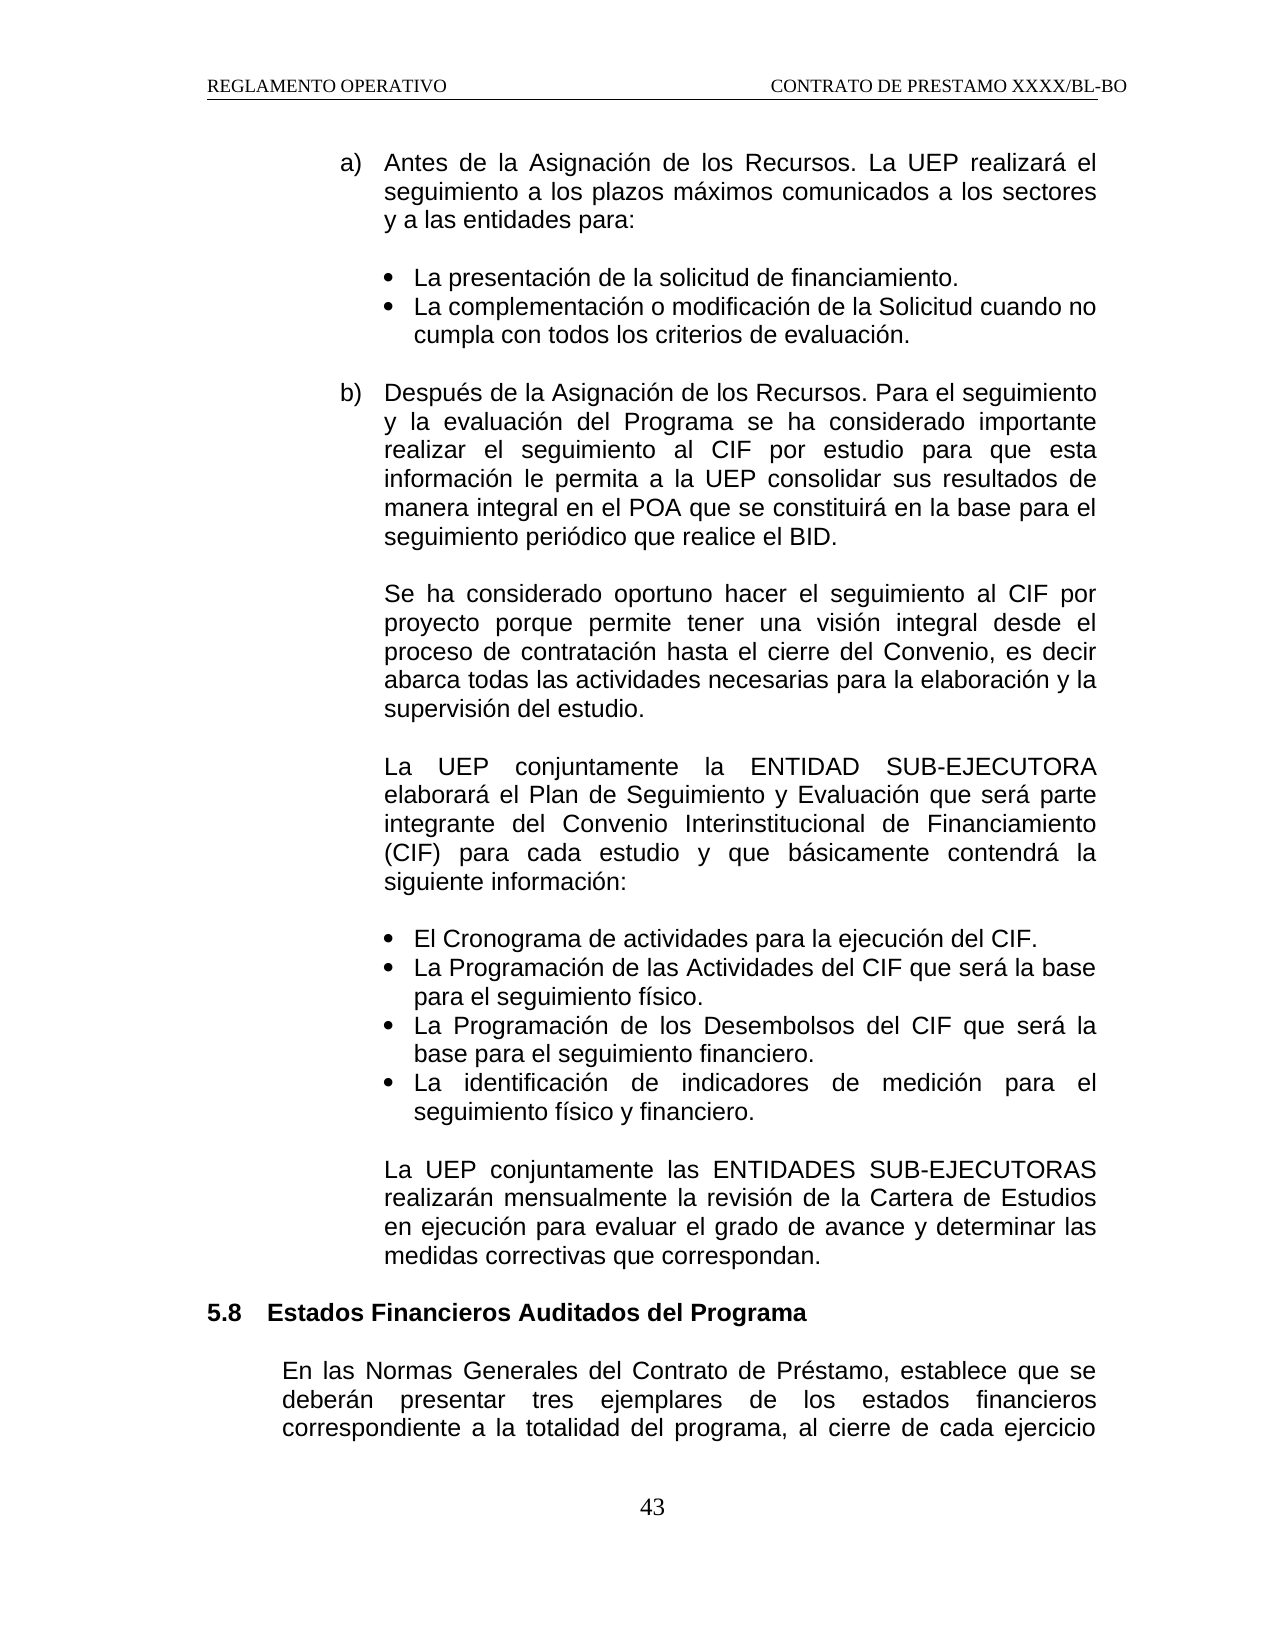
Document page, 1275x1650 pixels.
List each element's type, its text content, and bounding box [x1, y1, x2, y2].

text La UEP conjuntamente la ENTIDAD SUB-EJECUTORA elaborará el Plan de Seguimiento y Evaluación que será parte integrante del Convenio Interinstitucional de Financiamiento (CIF) para cada estudio y que básicamente contendrá la siguiente información: [384, 752, 1098, 895]
list La Programación de los Desembolsos del CIF que será la base para el seguimiento financiero. [384, 1011, 1098, 1068]
subtitle Estados Financieros Auditados del Programa [207, 1298, 1098, 1327]
text La UEP conjuntamente las ENTIDADES SUB-EJECUTORAS realizarán mensualmente la revisión de la Cartera de Estudios en ejecución para evaluar el grado de avance y determinar las medidas correctivas que correspondan. [384, 1154, 1098, 1269]
text Se ha considerado oportuno hacer el seguimiento al CIF por proyecto porque permite tener una visión integral desde el proceso de contratación hasta el cierre del Convenio, es decir abarca todas las actividades necesarias para la elaboración y la supervisión del estudio. [384, 579, 1098, 723]
list La presentación de la solicitud de financiamiento. [384, 263, 1098, 292]
list La identificación de indicadores de medición para el seguimiento físico y financiero. [384, 1068, 1098, 1126]
list Después de la Asignación de los Recursos. Para el seguimiento y la evaluación del Programa se ha considerado importante realizar el seguimiento al CIF por estudio para que esta información le permita a la UEP consolidar sus resultados de manera integral en el POA que se constituirá en la base para el seguimiento periódico que realice el BID. [340, 378, 1098, 550]
list El Cronograma de actividades para la ejecución del CIF. [384, 924, 1098, 953]
list La complementación o modificación de la Solicitud cuando no cumpla con todos los criterios de evaluación. [384, 292, 1098, 349]
list Antes de la Asignación de los Recursos. La UEP realizará el seguimiento a los plazos máximos comunicados a los sectores y a las entidades para: [340, 148, 1098, 234]
list La Programación de las Actividades del CIF que será la base para el seguimiento físico. [384, 953, 1098, 1011]
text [282, 1356, 1098, 1442]
